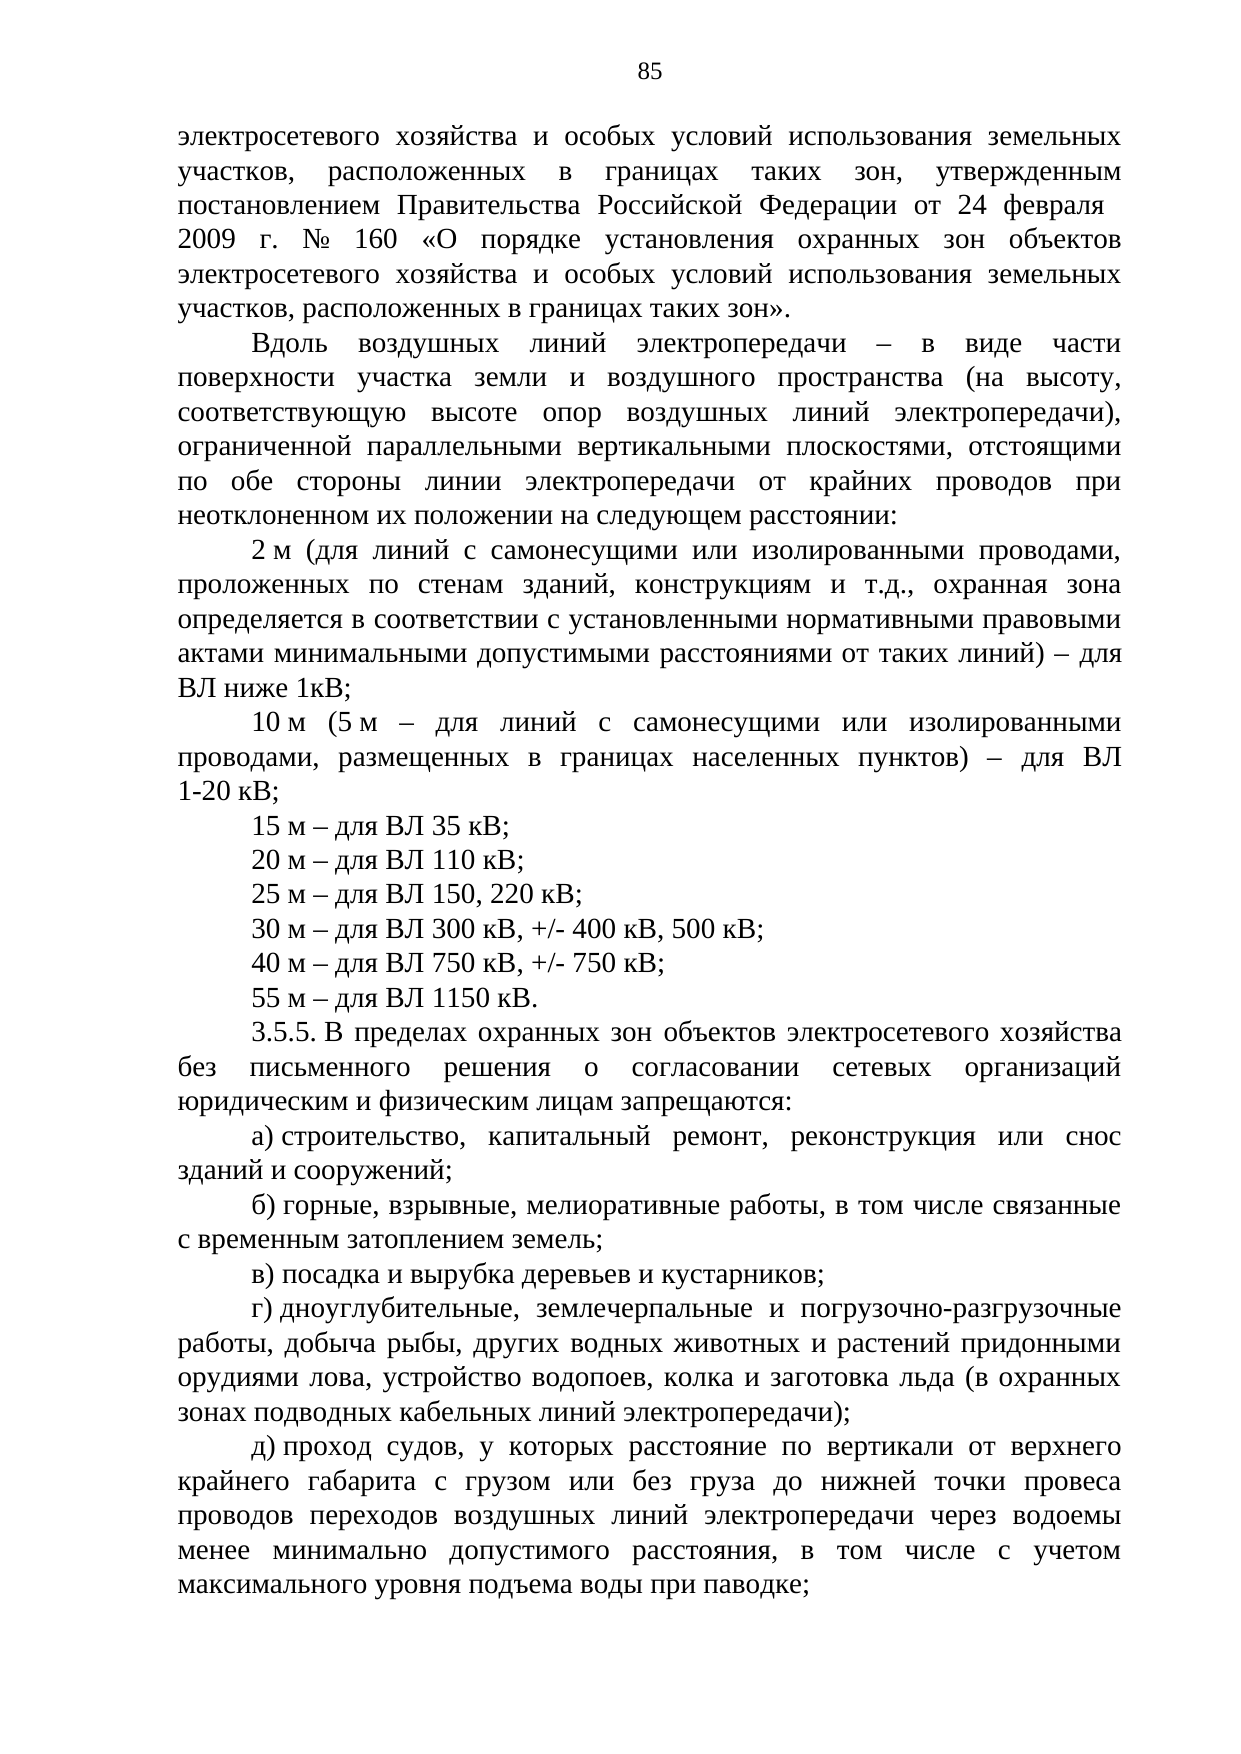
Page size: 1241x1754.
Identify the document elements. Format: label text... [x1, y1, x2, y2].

text 10 м (5 м – для линий с самонесущими или изолированными проводами, размещенных в границах населенных пунктов) – для ВЛ 1-20 кВ; [177, 704, 1122, 807]
text 25 м – для ВЛ 150, 220 кВ; [177, 877, 1122, 910]
text 3.5.5. В пределах охранных зон объектов электросетевого хозяйства без письменного решения о согласовании сетевых организаций юридическим и физическим лицам запрещаются: [177, 1014, 1122, 1117]
text Вдоль воздушных линий электропередачи – в виде части поверхности участка земли и воздушного пространства (на высоту, соответствующую высоте опор воздушных линий электропередачи), ограниченной параллельными вертикальными плоскостями, отстоящими по обе стороны линии электропередачи от крайних проводов при неотклоненном их положении на следующем расстоянии: [177, 496, 1122, 531]
text 20 м – для ВЛ 110 кВ; [177, 842, 1122, 876]
text 30 м – для ВЛ 300 кВ, +/- 400 кВ, 500 кВ; [177, 911, 1122, 945]
text 55 м – для ВЛ 1150 кВ. [177, 980, 1122, 1014]
text 15 м – для ВЛ 35 кВ; [177, 808, 1122, 841]
text д) проход судов, у которых расстояние по вертикали от верхнего крайнего габарита с грузом или без груза до нижней точки провеса проводов переходов воздушных линий электропередачи через водоемы менее минимально допустимого расстояния, в том числе с учетом максимального уровня подъема воды при паводке; [177, 1428, 1122, 1600]
text 2 м (для линий с самонесущими или изолированными проводами, проложенных по стенам зданий, конструкциям и т.д., охранная зона определяется в соответствии с установленными нормативными правовыми актами минимальными допустимыми расстояниями от таких линий) – для ВЛ ниже 1кВ; [177, 532, 1122, 566]
text 40 м – для ВЛ 750 кВ, +/- 750 кВ; [177, 946, 1122, 979]
text г) дноуглубительные, землечерпальные и погрузочно-разгрузочные работы, добыча рыбы, других водных животных и растений придонными орудиями лова, устройство водопоев, колка и заготовка льда (в охранных зонах подводных кабельных линий электропередачи); [177, 1290, 1122, 1427]
text 2 м (для линий с самонесущими или изолированными проводами, проложенных по стенам зданий, конструкциям и т.д., охранная зона определяется в соответствии с установленными нормативными правовыми актами минимальными допустимыми расстояниями от таких линий) – для ВЛ ниже 1кВ; [177, 634, 1122, 703]
text Вдоль воздушных линий электропередачи – в виде части поверхности участка земли и воздушного пространства (на высоту, соответствующую высоте опор воздушных линий электропередачи), ограниченной параллельными вертикальными плоскостями, отстоящими по обе стороны линии электропередачи от крайних проводов при неотклоненном их положении на следующем расстоянии: [177, 325, 1122, 360]
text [177, 186, 1122, 324]
text а) строительство, капитальный ремонт, реконструкция или снос зданий и сооружений; [177, 1118, 1122, 1186]
text б) горные, взрывные, мелиоративные работы, в том числе связанные с временным затоплением земель; [177, 1187, 1122, 1255]
text в) посадка и вырубка деревьев и кустарников; [177, 1256, 1122, 1289]
